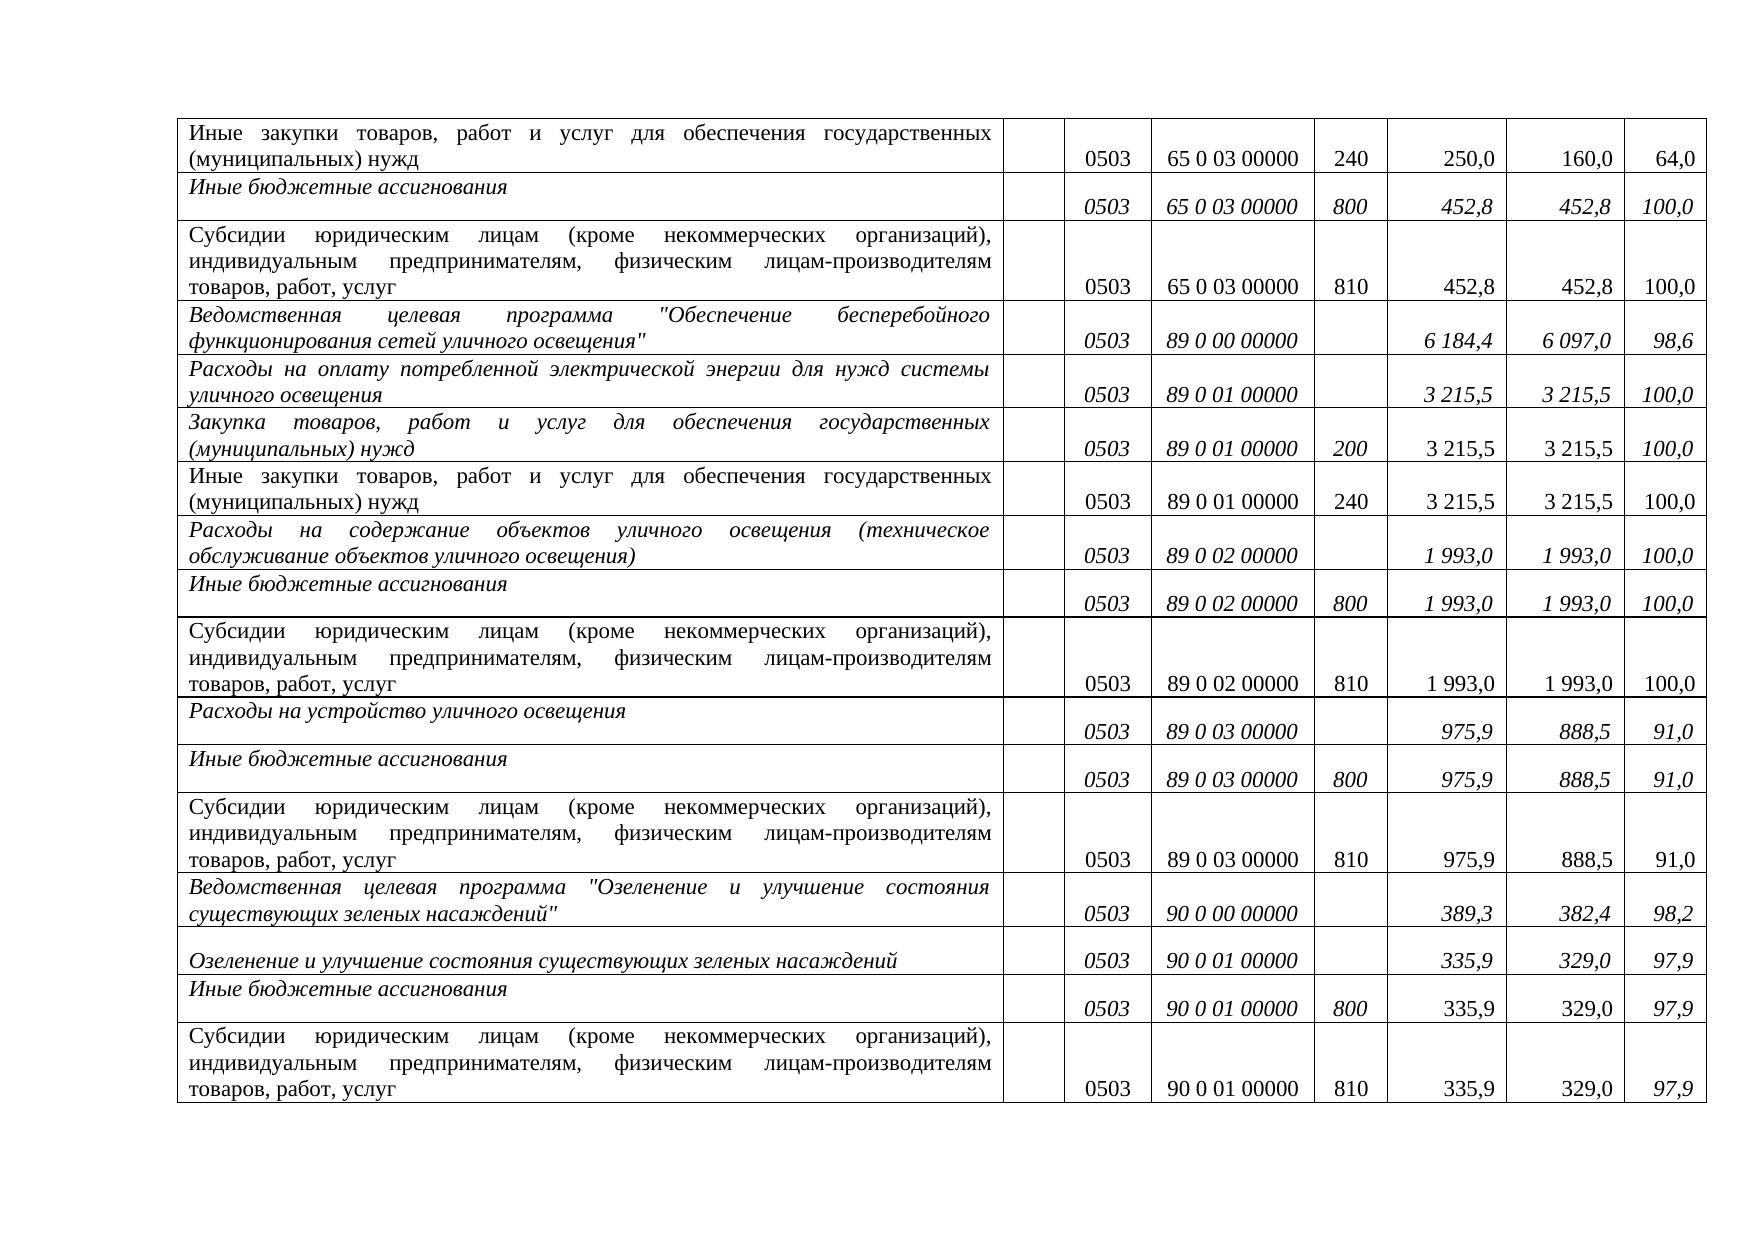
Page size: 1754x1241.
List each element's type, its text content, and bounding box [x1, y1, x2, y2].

table_cell 97,9 [1625, 1023, 1706, 1102]
table_cell 89 0 02 00000 [1152, 570, 1314, 616]
table_cell 975,9 [1388, 745, 1506, 792]
table_cell Иные бюджетные ассигнования [178, 745, 1003, 792]
table_cell 100,0 [1625, 618, 1706, 696]
table_cell [1004, 873, 1064, 926]
table_cell Закупка товаров, работ и услуг для обеспечения государственных (муниципальных) нужд [178, 408, 1003, 461]
table_cell 160,0 [1507, 119, 1624, 172]
table_cell 3 215,5 [1388, 408, 1506, 461]
table_cell 452,8 [1388, 221, 1506, 300]
table_cell 382,4 [1507, 873, 1624, 926]
table_cell [1004, 516, 1064, 568]
table_cell 89 0 03 00000 [1152, 793, 1314, 872]
table_cell 89 0 01 00000 [1152, 408, 1314, 461]
table_cell 6 184,4 [1388, 301, 1506, 353]
table_cell 98,6 [1625, 301, 1706, 353]
table_cell 0503 [1065, 873, 1151, 926]
table_cell 89 0 02 00000 [1152, 516, 1314, 568]
table_cell 0503 [1065, 793, 1151, 872]
table_cell Иные бюджетные ассигнования [178, 975, 1003, 1022]
table_cell 6 097,0 [1507, 301, 1624, 353]
table_cell 65 0 03 00000 [1152, 173, 1314, 220]
table_cell 89 0 00 00000 [1152, 301, 1314, 353]
table_cell 335,9 [1388, 975, 1506, 1022]
table_cell [1004, 793, 1064, 872]
table_cell [1004, 927, 1064, 974]
table_cell 975,9 [1388, 698, 1506, 744]
table_cell 0503 [1065, 119, 1151, 172]
table_cell 3 215,5 [1388, 462, 1506, 515]
table_cell 329,0 [1507, 975, 1624, 1022]
table_cell 3 215,5 [1507, 462, 1624, 515]
table_cell [1004, 745, 1064, 792]
table_cell 810 [1315, 221, 1387, 300]
table_cell 89 0 01 00000 [1152, 355, 1314, 407]
table_cell Расходы на оплату потребленной электрической энергии для нужд системы уличного освещения [178, 355, 1003, 407]
table_cell 452,8 [1507, 221, 1624, 300]
table_cell [1004, 408, 1064, 461]
table_cell 810 [1315, 793, 1387, 872]
table_cell 0503 [1065, 173, 1151, 220]
table_cell 65 0 03 00000 [1152, 119, 1314, 172]
table_cell 100,0 [1625, 570, 1706, 616]
table_cell 335,9 [1388, 1023, 1506, 1102]
table_cell 3 215,5 [1507, 408, 1624, 461]
table_cell [1315, 355, 1387, 407]
table_cell 800 [1315, 570, 1387, 616]
table_cell 0503 [1065, 221, 1151, 300]
table_cell 100,0 [1625, 173, 1706, 220]
table_cell 200 [1315, 408, 1387, 461]
table_cell 100,0 [1625, 462, 1706, 515]
table_cell 100,0 [1625, 408, 1706, 461]
table_cell 89 0 03 00000 [1152, 745, 1314, 792]
table_cell [1004, 570, 1064, 616]
table_cell [1004, 1023, 1064, 1102]
table_cell 810 [1315, 1023, 1387, 1102]
table_cell 800 [1315, 975, 1387, 1022]
table_cell 1 993,0 [1507, 618, 1624, 696]
table_cell 89 0 03 00000 [1152, 698, 1314, 744]
table_cell 64,0 [1625, 119, 1706, 172]
table_cell Расходы на устройство уличного освещения [178, 698, 1003, 744]
table_cell 1 993,0 [1507, 570, 1624, 616]
table_cell 0503 [1065, 975, 1151, 1022]
table_cell 240 [1315, 462, 1387, 515]
table_cell [1004, 618, 1064, 696]
table_cell 91,0 [1625, 745, 1706, 792]
table_cell Субсидии юридическим лицам (кроме некоммерческих организаций), индивидуальным предпринимателям, физическим лицам-производителям товаров, работ, услуг [178, 793, 1003, 872]
table_cell 1 993,0 [1388, 570, 1506, 616]
table_cell 240 [1315, 119, 1387, 172]
table_cell [1004, 462, 1064, 515]
table_cell 98,2 [1625, 873, 1706, 926]
table_cell Ведомственная целевая программа "Озеленение и улучшение состояния существующих зеленых насаждений" [178, 873, 1003, 926]
table_cell 0503 [1065, 516, 1151, 568]
table_cell 888,5 [1507, 793, 1624, 872]
table_cell Субсидии юридическим лицам (кроме некоммерческих организаций), индивидуальным предпринимателям, физическим лицам-производителям товаров, работ, услуг [178, 618, 1003, 696]
table_cell Иные закупки товаров, работ и услуг для обеспечения государственных (муниципальных) нужд [178, 119, 1003, 172]
table_cell 0503 [1065, 745, 1151, 792]
table_cell 97,9 [1625, 975, 1706, 1022]
table_cell 975,9 [1388, 793, 1506, 872]
table_cell [1315, 927, 1387, 974]
table_cell Субсидии юридическим лицам (кроме некоммерческих организаций), индивидуальным предпринимателям, физическим лицам-производителям товаров, работ, услуг [178, 1023, 1003, 1102]
table_cell Озеленение и улучшение состояния существующих зеленых насаждений [178, 927, 1003, 974]
table_cell 452,8 [1507, 173, 1624, 220]
table_cell 0503 [1065, 927, 1151, 974]
table_cell 3 215,5 [1388, 355, 1506, 407]
table_cell 800 [1315, 745, 1387, 792]
table_cell 0503 [1065, 570, 1151, 616]
table_cell 1 993,0 [1388, 516, 1506, 568]
table_cell 389,3 [1388, 873, 1506, 926]
table_cell Расходы на содержание объектов уличного освещения (техническое обслуживание объектов уличного освещения) [178, 516, 1003, 568]
table_cell [1315, 873, 1387, 926]
table_cell [1004, 221, 1064, 300]
table_cell [1315, 516, 1387, 568]
table_cell [1004, 975, 1064, 1022]
table_cell [1004, 119, 1064, 172]
table_cell 329,0 [1507, 927, 1624, 974]
table_cell 90 0 01 00000 [1152, 927, 1314, 974]
table_cell 888,5 [1507, 745, 1624, 792]
table_cell 0503 [1065, 698, 1151, 744]
table_cell 0503 [1065, 462, 1151, 515]
table_cell 90 0 01 00000 [1152, 975, 1314, 1022]
table_cell Иные бюджетные ассигнования [178, 570, 1003, 616]
table_cell 91,0 [1625, 793, 1706, 872]
table_cell 800 [1315, 173, 1387, 220]
table_cell [1004, 301, 1064, 353]
table_cell Иные бюджетные ассигнования [178, 173, 1003, 220]
table_cell 89 0 01 00000 [1152, 462, 1314, 515]
table_cell 100,0 [1625, 355, 1706, 407]
table_cell 100,0 [1625, 516, 1706, 568]
table_cell [1004, 355, 1064, 407]
table_cell Ведомственная целевая программа "Обеспечение бесперебойного функционирования сетей уличного освещения" [178, 301, 1003, 353]
table_cell 888,5 [1507, 698, 1624, 744]
table_cell 329,0 [1507, 1023, 1624, 1102]
table_cell 810 [1315, 618, 1387, 696]
table_cell 1 993,0 [1388, 618, 1506, 696]
table_cell 250,0 [1388, 119, 1506, 172]
table_cell [1004, 698, 1064, 744]
table_cell 90 0 01 00000 [1152, 1023, 1314, 1102]
table_cell 0503 [1065, 1023, 1151, 1102]
table_cell 65 0 03 00000 [1152, 221, 1314, 300]
table_cell 100,0 [1625, 221, 1706, 300]
table_cell 452,8 [1388, 173, 1506, 220]
table_cell 335,9 [1388, 927, 1506, 974]
table_cell 97,9 [1625, 927, 1706, 974]
table_cell 3 215,5 [1507, 355, 1624, 407]
table_cell 91,0 [1625, 698, 1706, 744]
table_cell Субсидии юридическим лицам (кроме некоммерческих организаций), индивидуальным предпринимателям, физическим лицам-производителям товаров, работ, услуг [178, 221, 1003, 300]
table_cell 0503 [1065, 301, 1151, 353]
table_cell 0503 [1065, 618, 1151, 696]
table_cell 89 0 02 00000 [1152, 618, 1314, 696]
table_cell 90 0 00 00000 [1152, 873, 1314, 926]
table_cell 0503 [1065, 408, 1151, 461]
table_cell [1315, 698, 1387, 744]
table_cell 0503 [1065, 355, 1151, 407]
table_cell [1004, 173, 1064, 220]
table_cell Иные закупки товаров, работ и услуг для обеспечения государственных (муниципальных) нужд [178, 462, 1003, 515]
table_cell 1 993,0 [1507, 516, 1624, 568]
table_cell [1315, 301, 1387, 353]
